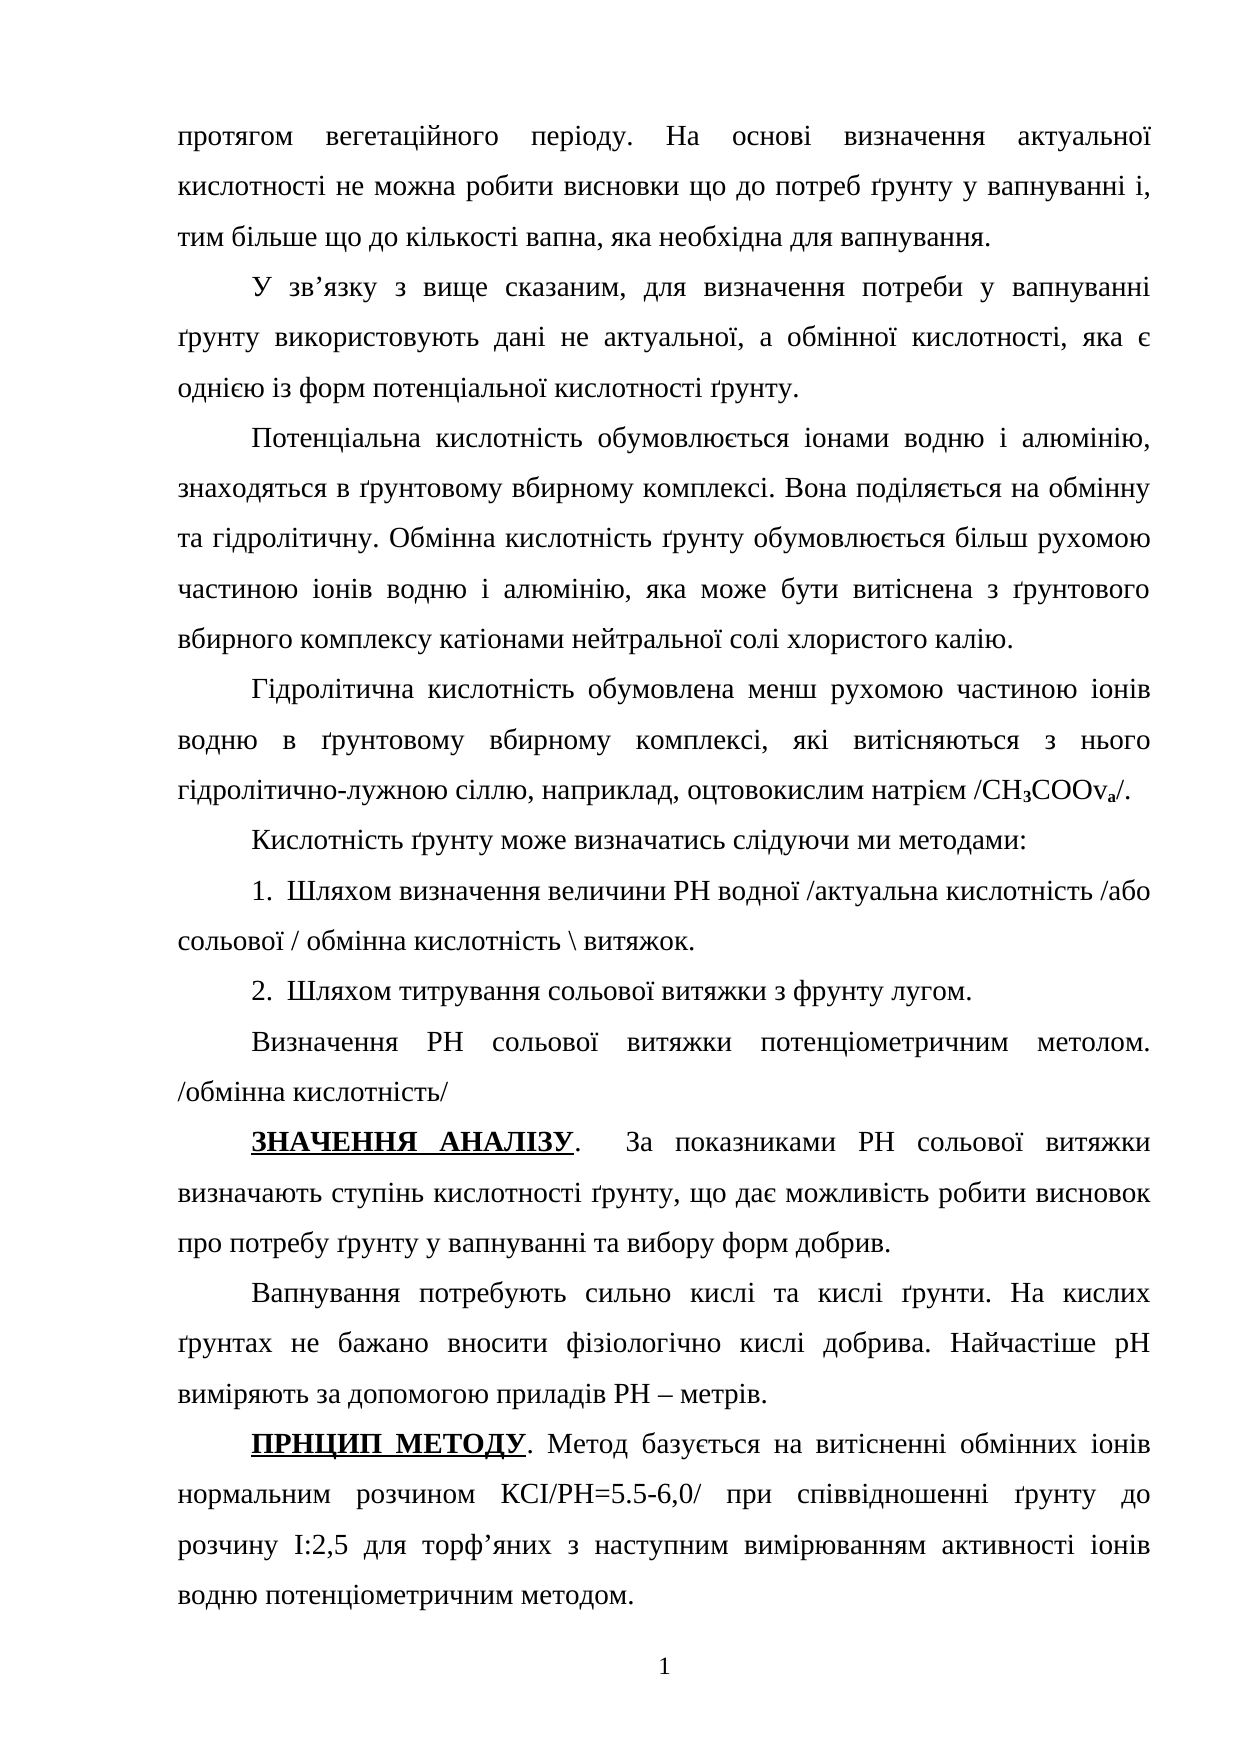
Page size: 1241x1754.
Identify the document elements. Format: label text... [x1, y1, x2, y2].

text ПРНЦИП МЕТОДУ. Метод базується на витісненні обмінних іонів нормальним розчином КСІ/РН=5.5-6,0/ при співвідношенні ґрунту до розчину І:2,5 для торф’яних з наступним вимірюванням активності іонів водню потенціометричним методом. [177, 1426, 1152, 1611]
list Шляхом титрування сольової витяжки з фрунту лугом. [177, 973, 1152, 1007]
text ЗНАЧЕННЯ АНАЛІЗУ. За показниками РН сольової витяжки визначають ступінь кислотності ґрунту, що дає можливість робити висновок про потребу ґрунту у вапнуванні та вибору форм добрив. [177, 1124, 1152, 1258]
text Вапнування потребують сильно кислі та кислі ґрунти. На кислих ґрунтах не бажано вносити фізіологічно кислі добрива. Найчастіше рН виміряють за допомогою приладів РН – метрів. [177, 1275, 1152, 1409]
text Кислотність ґрунту може визначатись слідуючи ми методами: [177, 822, 1152, 856]
text Гідролітична кислотність обумовлена менш рухомою частиною іонів водню в ґрунтовому вбирному комплексі, які витісняються з нього гідролітично-лужною сіллю, наприклад, оцтовокислим натрієм /СН3СООvа/. [177, 672, 1152, 806]
text Визначення РН сольової витяжки потенціометричним метолом. /обмінна кислотність/ [177, 1024, 1152, 1108]
text Потенціальна кислотність обумовлюється іонами водню і алюмінію, знаходяться в ґрунтовому вбирному комплексі. Вона поділяється на обмінну та гідролітичну. Обмінна кислотність ґрунту обумовлюється більш рухомою частиною іонів водню і алюмінію, яка може бути витіснена з ґрунтового вбирного комплексу катіонами нейтральної солі хлористого калію. [177, 420, 1152, 655]
text У зв’язку з вище сказаним, для визначення потреби у вапнуванні ґрунту використовують дані не актуальної, а обмінної кислотності, яка є однією із форм потенціальної кислотності ґрунту. [177, 269, 1152, 403]
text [177, 118, 1152, 252]
list Шляхом визначення величини РН водної /актуальна кислотність /або сольової / обмінна кислотність \ витяжок. [177, 873, 1152, 957]
